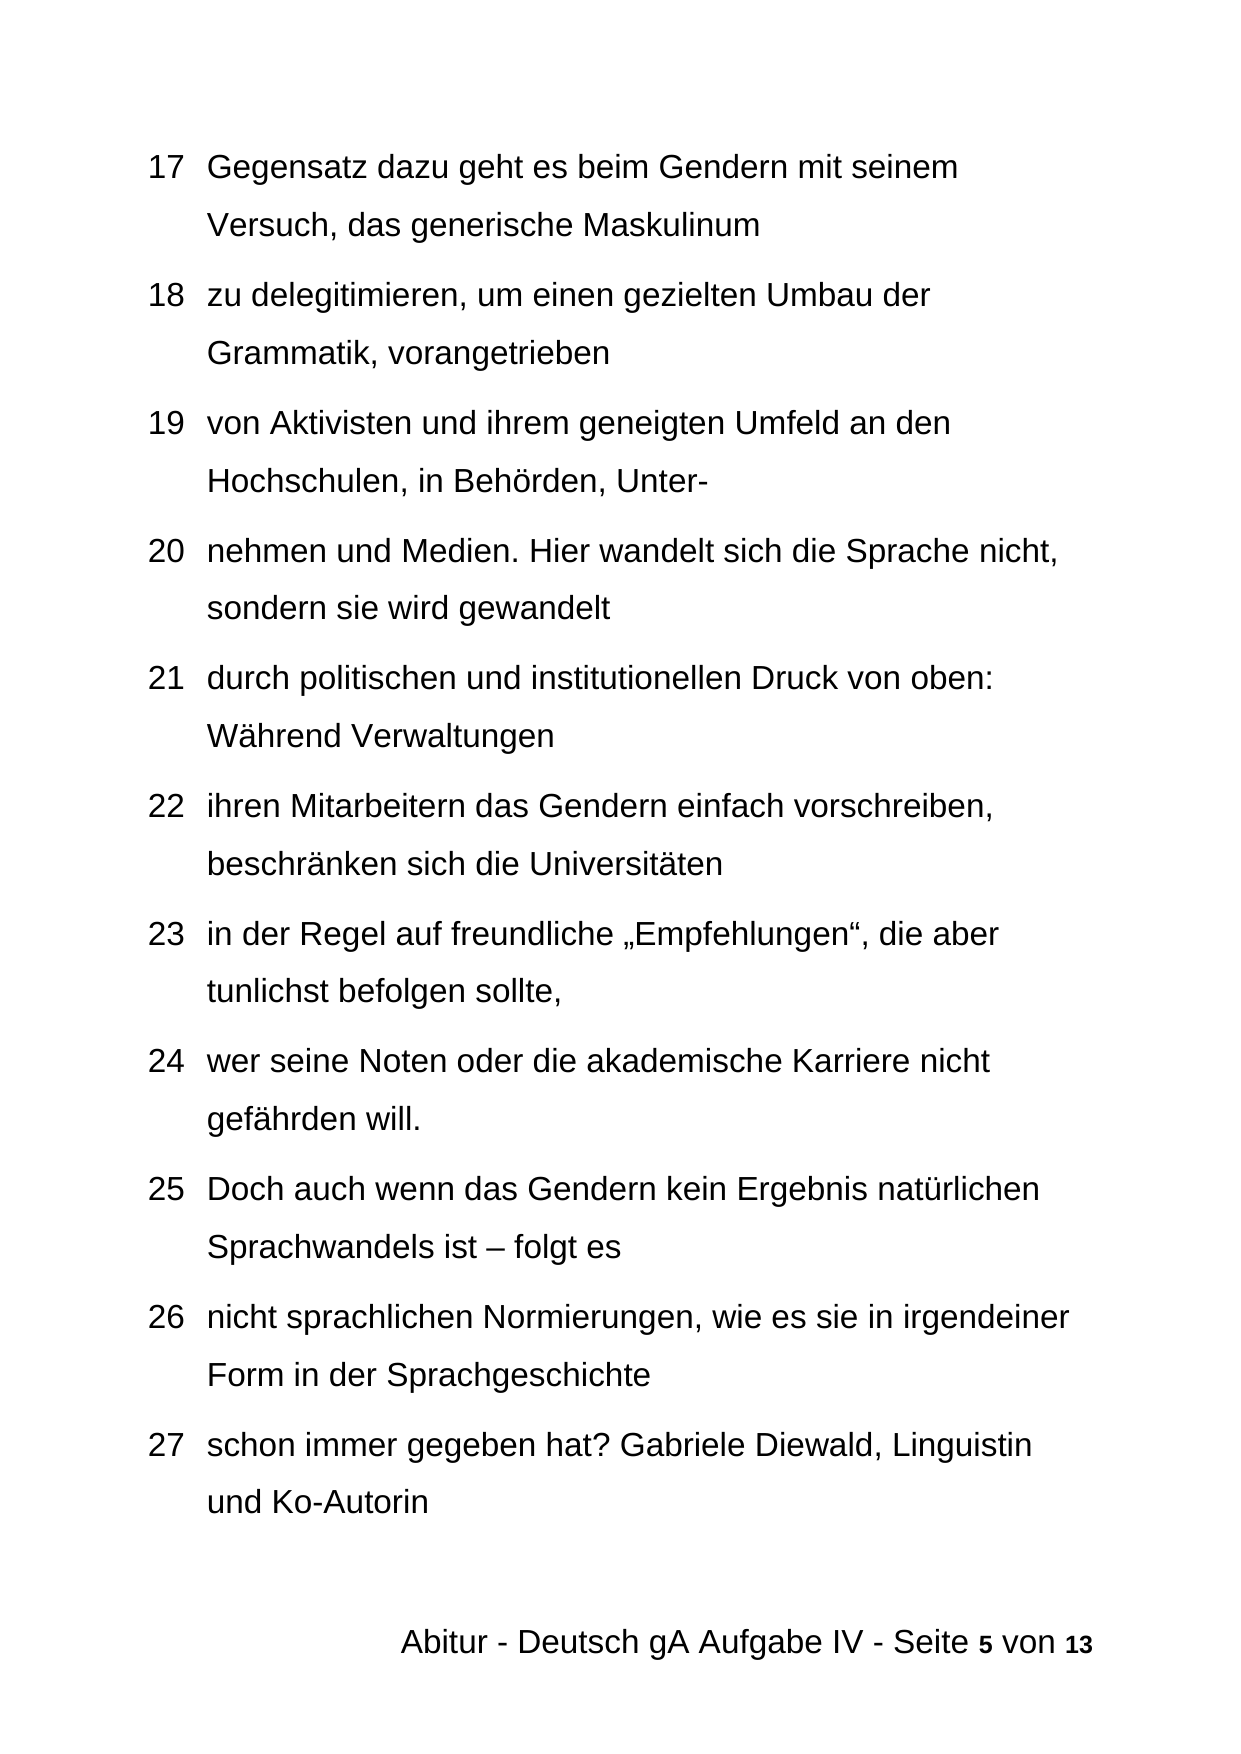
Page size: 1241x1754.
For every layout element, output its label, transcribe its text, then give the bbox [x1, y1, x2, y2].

list 24 wer seine Noten oder die akademische Karriere nicht gefährden will. [148, 1042, 1093, 1138]
list 27 schon immer gegeben hat? Gabriele Diewald, Linguistin und Ko-Autorin [148, 1425, 1093, 1521]
list 21 durch politischen und institutionellen Druck von oben: Während Verwaltungen [148, 658, 1093, 754]
list 26 nicht sprachlichen Normierungen, wie es sie in irgendeiner Form in der Sprachgeschichte [148, 1297, 1093, 1393]
list 25 Doch auch wenn das Gendern kein Ergebnis natürlichen Sprachwandels ist – folgt es [148, 1169, 1093, 1265]
list 20 nehmen und Medien. Hier wandelt sich die Sprache nicht, sondern sie wird gewandelt [148, 531, 1093, 627]
list 22 ihren Mitarbeitern das Gendern einfach vorschreiben, beschränken sich die Universitäten [148, 786, 1093, 882]
list 23 in der Regel auf freundliche „Empfehlungen“, die aber tunlichst befolgen sollte, [148, 914, 1093, 1010]
list 17 Gegensatz dazu geht es beim Gendern mit seinem Versuch, das generische Maskulinum [148, 148, 1093, 244]
list 19 von Aktivisten und ihrem geneigten Umfeld an den Hochschulen, in Behörden, Unter- [148, 403, 1093, 499]
list 18 zu delegitimieren, um einen gezielten Umbau der Grammatik, vorangetrieben [148, 275, 1093, 371]
